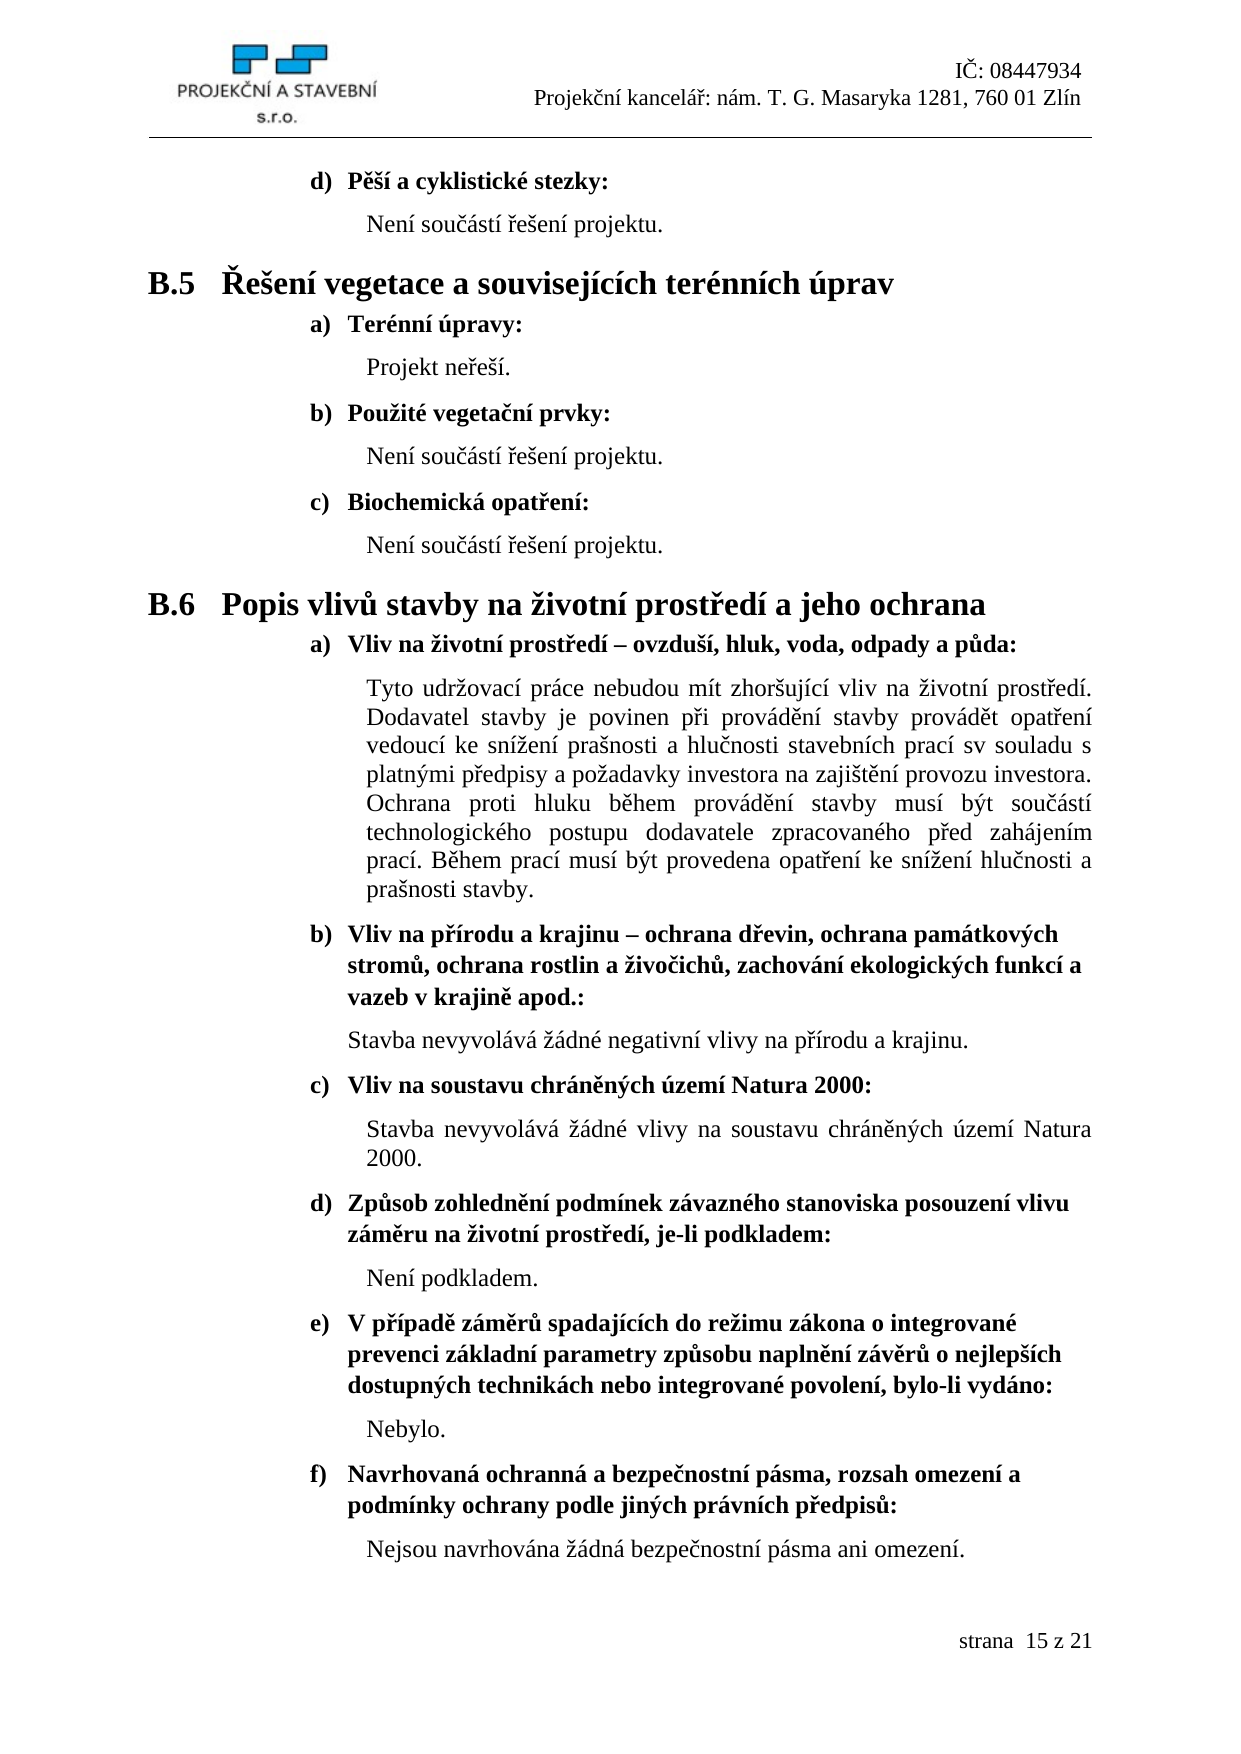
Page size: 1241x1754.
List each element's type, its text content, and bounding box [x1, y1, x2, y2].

text Nejsou navrhována žádná bezpečnostní pásma ani omezení. [366, 1534, 1093, 1563]
text Projekt neřeší. [366, 352, 1093, 381]
list Vliv na přírodu a krajinu – ochrana dřevin, ochrana památkových stromů, ochrana rostlin a živočichů, zachování ekologických funkcí a vazeb v krajině apod.: [310, 919, 1093, 1010]
text Není podkladem. [366, 1263, 1093, 1292]
text Popis vlivů stavby na životní prostředí a jeho ochrana [148, 584, 1093, 622]
text Není součástí řešení projektu. [366, 441, 1093, 470]
text Řešení vegetace a souvisejících terénních úprav [148, 263, 1093, 301]
text Není součástí řešení projektu. [366, 530, 1093, 559]
list Biochemická opatření: [310, 487, 1093, 515]
text Není součástí řešení projektu. [366, 209, 1093, 238]
list Navrhovaná ochranná a bezpečnostní pásma, rozsah omezení a podmínky ochrany podle jiných právních předpisů: [310, 1459, 1093, 1519]
list Terénní úpravy: [310, 309, 1093, 337]
list Použité vegetační prvky: [310, 398, 1093, 426]
list Vliv na soustavu chráněných území Natura 2000: [310, 1071, 1093, 1099]
text Stavba nevyvolává žádné vlivy na soustavu chráněných území Natura 2000. [366, 1114, 1093, 1172]
picture [159, 30, 389, 135]
text Stavba nevyvolává žádné negativní vlivy na přírodu a krajinu. [347, 1025, 1093, 1054]
list Způsob zohlednění podmínek závazného stanoviska posouzení vlivu záměru na životní prostředí, je-li podkladem: [310, 1188, 1093, 1248]
list Pěší a cyklistické stezky: [310, 166, 1093, 194]
text Tyto udržovací práce nebudou mít zhoršující vliv na životní prostředí. Dodavatel stavby je povinen při provádění stavby provádět opatření vedoucí ke snížení prašnosti a hlučnosti stavebních prací sv souladu s platnými předpisy a požadavky investora na zajištění provozu investora. Ochrana proti hluku během provádění stavby musí být součástí technologického postupu dodavatele zpracovaného před zahájením prací. Během prací musí být provedena opatření ke snížení hlučnosti a prašnosti stavby. [366, 673, 1093, 903]
list Vliv na životní prostředí – ovzduší, hluk, voda, odpady a půda: [310, 629, 1093, 658]
text Nebylo. [366, 1414, 1093, 1443]
list V případě záměrů spadajících do režimu zákona o integrované prevenci základní parametry způsobu naplnění závěrů o nejlepších dostupných technikách nebo integrované povolení, bylo-li vydáno: [310, 1308, 1093, 1399]
